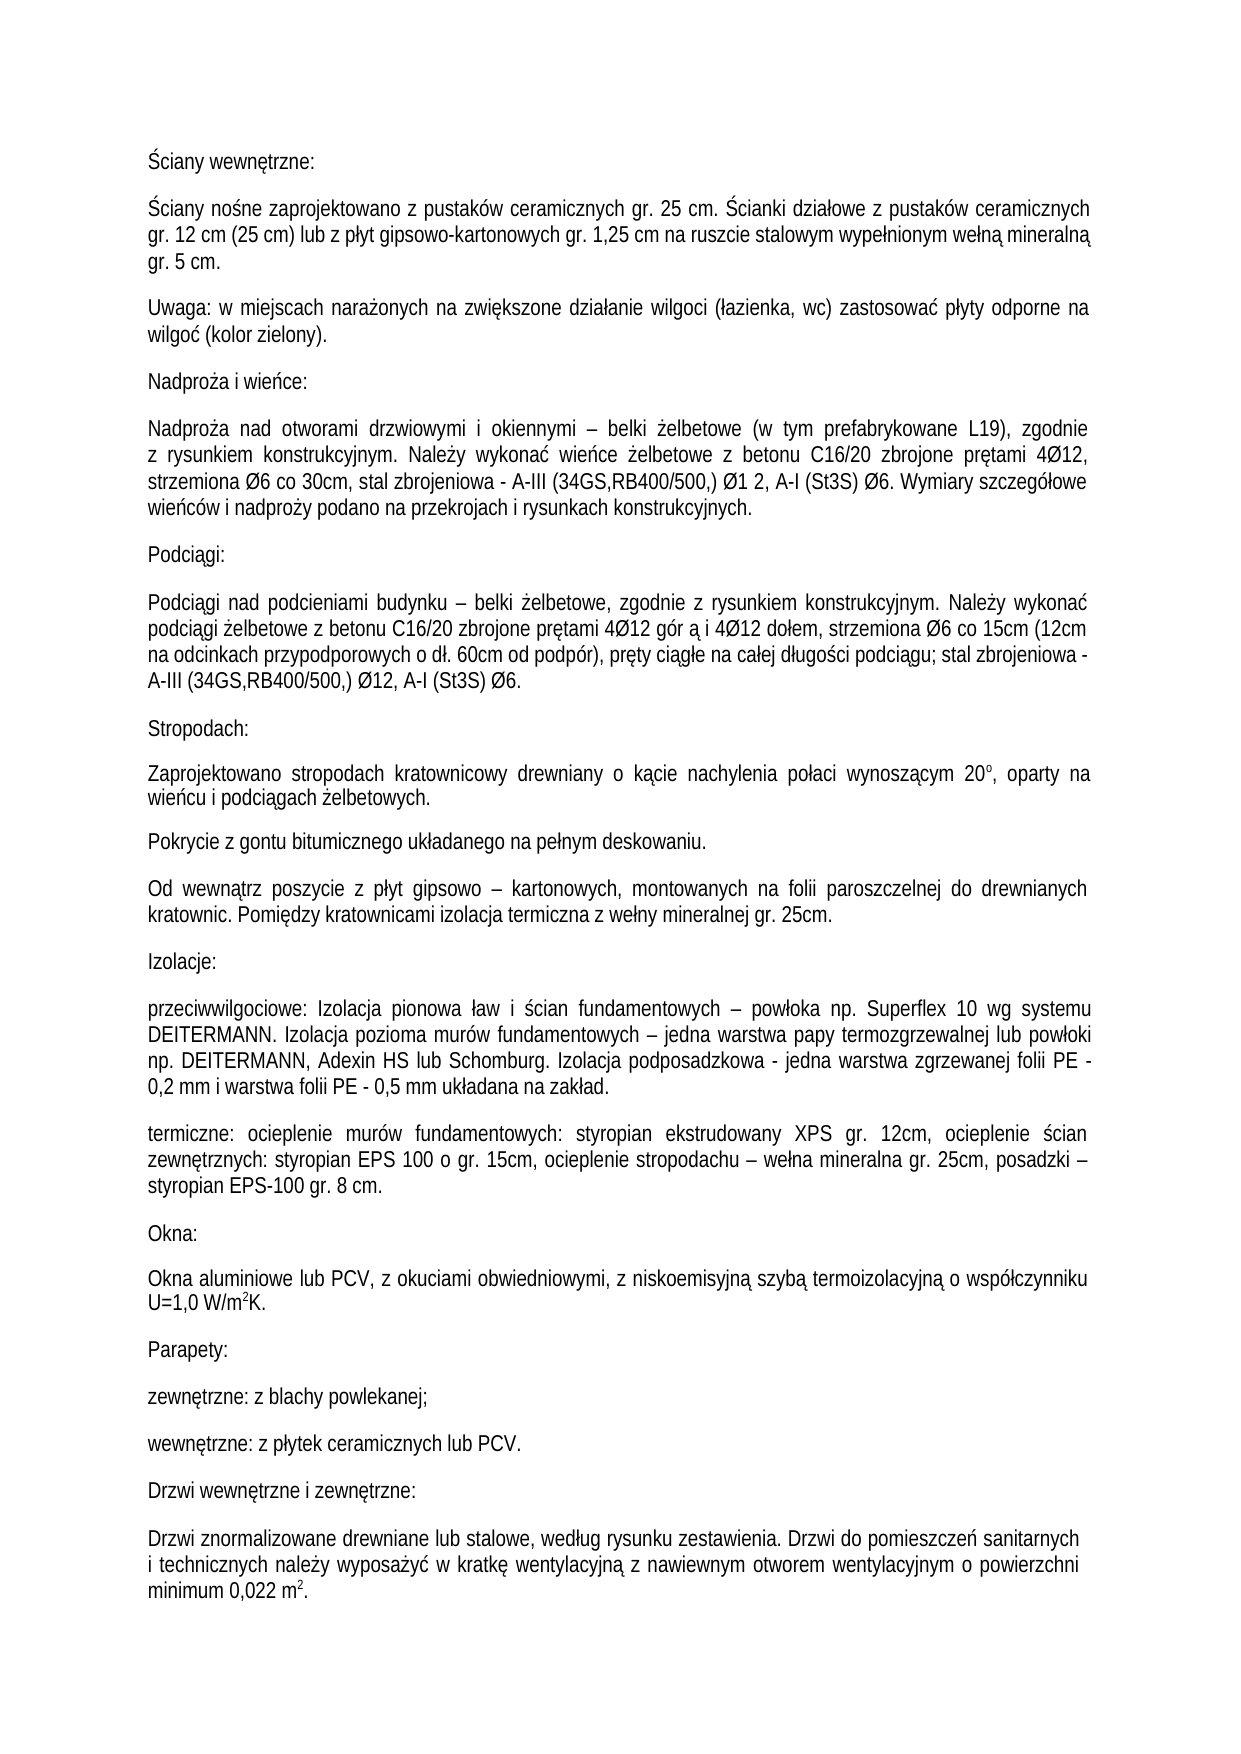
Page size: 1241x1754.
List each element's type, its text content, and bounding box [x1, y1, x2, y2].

text Izolacje: [148, 948, 1092, 974]
text Ściany wewnętrzne: [148, 148, 1090, 174]
text Drzwi znormalizowane drewniane lub stalowe, według rysunku zestawienia. Drzwi do pomieszczeń sanitarnych i technicznych należy wyposażyć w kratkę wentylacyjną z nawiewnym otworem wentylacyjnym o powierzchni minimum 0,022 m2. [148, 1524, 1080, 1603]
text wewnętrzne: z płytek ceramicznych lub PCV. [148, 1430, 1092, 1456]
text Od wewnątrz poszycie z płyt gipsowo – kartonowych, montowanych na folii paroszczelnej do drewnianych kratownic. Pomiędzy kratownicami izolacja termiczna z wełny mineralnej gr. 25cm. [148, 874, 1088, 927]
text Ściany nośne zaprojektowano z pustaków ceramicznych gr. 25 cm. Ścianki działowe z pustaków ceramicznych gr. 12 cm (25 cm) lub z płyt gipsowo-kartonowych gr. 1,25 cm na ruszcie stalowym wypełnionym wełną mineralną gr. 5 cm. [148, 195, 1090, 274]
text Podciągi: [148, 541, 1092, 568]
text Drzwi wewnętrzne i zewnętrzne: [148, 1477, 1092, 1504]
text Uwaga: w miejscach narażonych na zwiększone działanie wilgoci (łazienka, wc) zastosować płyty odporne na wilgoć (kolor zielony). [148, 295, 1090, 347]
text Zaprojektowano stropodach kratownicowy drewniany o kącie nachylenia połaci wynoszącym 20o, oparty na wieńcu i podciągach żelbetowych. [148, 762, 1090, 810]
text Podciągi nad podcieniami budynku – belki żelbetowe, zgodnie z rysunkiem konstrukcyjnym. Należy wykonać podciągi żelbetowe z betonu C16/20 zbrojone prętami 4Ø12 gór ą i 4Ø12 dołem, strzemiona Ø6 co 15cm (12cm na odcinkach przypodporowych o dł. 60cm od podpór), pręty ciągłe na całej długości podciągu; stal zbrojeniowa - A-III (34GS,RB400/500,) Ø12, A-I (St3S) Ø6. [148, 588, 1088, 694]
text zewnętrzne: z blachy powlekanej; [148, 1383, 1092, 1409]
text Nadproża nad otworami drzwiowymi i okiennymi – belki żelbetowe (w tym prefabrykowane L19), zgodnie z rysunkiem konstrukcyjnym. Należy wykonać wieńce żelbetowe z betonu C16/20 zbrojone prętami 4Ø12, strzemiona Ø6 co 30cm, stal zbrojeniowa - A-III (34GS,RB400/500,) Ø1 2, A-I (St3S) Ø6. Wymiary szczegółowe wieńców i nadproży podano na przekrojach i rysunkach konstrukcyjnych. [148, 415, 1088, 520]
text Pokrycie z gontu bitumicznego układanego na pełnym deskowaniu. [148, 831, 1092, 854]
text Nadproża i wieńce: [148, 368, 1092, 394]
text Okna: [148, 1220, 1092, 1246]
text Stropodach: [148, 715, 1092, 741]
text Okna aluminiowe lub PCV, z okuciami obwiedniowymi, z niskoemisyjną szybą termoizolacyjną o współczynniku U=1,0 W/m2K. [148, 1267, 1088, 1315]
text termiczne: ocieplenie murów fundamentowych: styropian ekstrudowany XPS gr. 12cm, ocieplenie ścian zewnętrznych: styropian EPS 100 o gr. 15cm, ocieplenie stropodachu – wełna mineralna gr. 25cm, posadzki – styropian EPS-100 gr. 8 cm. [148, 1121, 1088, 1199]
text Parapety: [148, 1336, 1092, 1362]
text przeciwwilgociowe: Izolacja pionowa ław i ścian fundamentowych – powłoka np. Superflex 10 wg systemu DEITERMANN. Izolacja pozioma murów fundamentowych – jedna warstwa papy termozgrzewalnej lub powłoki np. DEITERMANN, Adexin HS lub Schomburg. Izolacja podposadzkowa - jedna warstwa zgrzewanej folii PE - 0,2 mm i warstwa folii PE - 0,5 mm układana na zakład. [148, 995, 1092, 1100]
